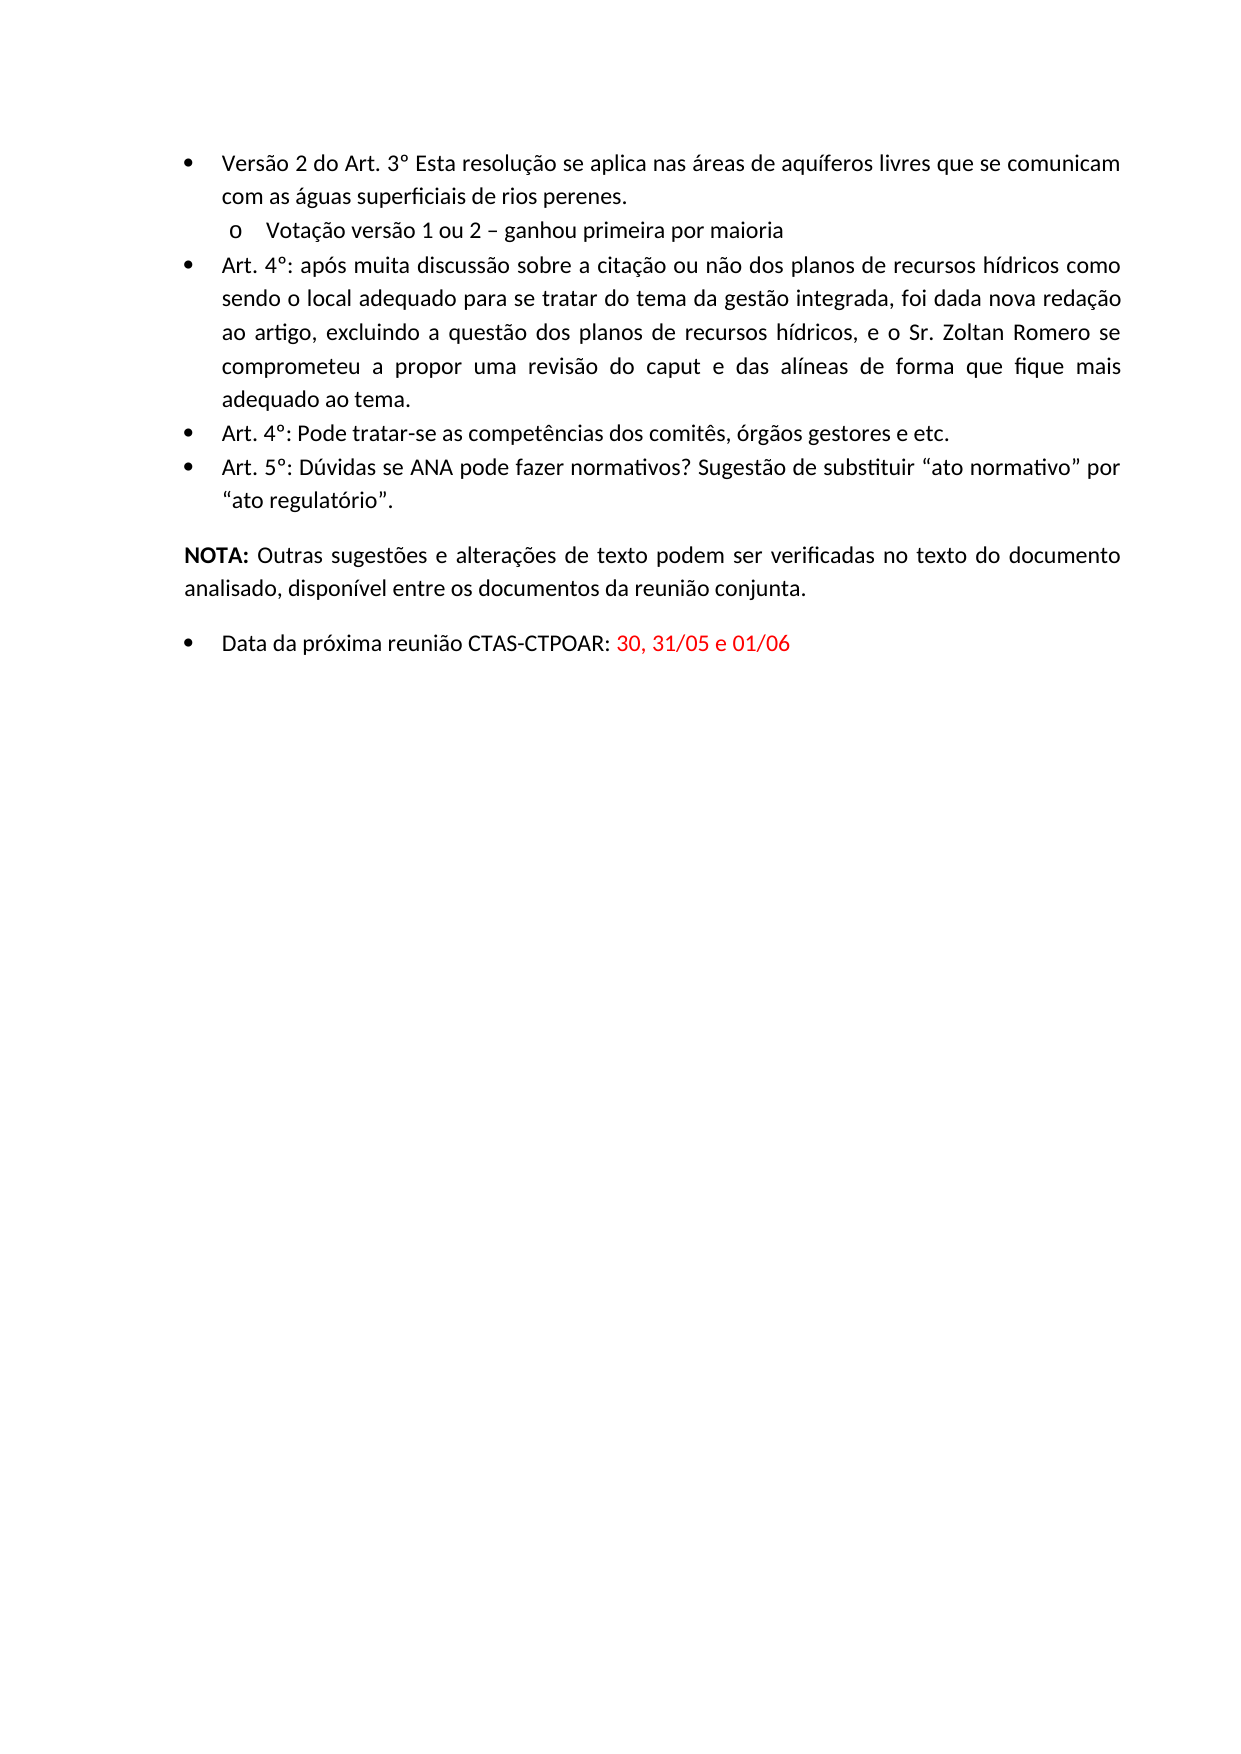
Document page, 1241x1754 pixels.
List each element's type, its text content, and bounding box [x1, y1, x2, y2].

text NOTA: Outras sugestões e alterações de texto podem ser verificadas no texto do documento analisado, disponível entre os documentos da reunião conjunta. [184, 540, 1122, 603]
list Art. 5º: Dúvidas se ANA pode fazer normativos? Sugestão de substituir “ato normativo” por “ato regulatório”. [184, 452, 1122, 515]
list Versão 2 do Art. 3º Esta resolução se aplica nas áreas de aquíferos livres que se comunicam com as águas superficiais de rios perenes. [184, 148, 1122, 211]
list Art. 4º: após muita discussão sobre a citação ou não dos planos de recursos hídricos como sendo o local adequado para se tratar do tema da gestão integrada, foi dada nova redação ao artigo, excluindo a questão dos planos de recursos hídricos, e o Sr. Zoltan Romero se comprometeu a propor uma revisão do caput e das alíneas de forma que fique mais adequado ao tema. [184, 250, 1122, 414]
list Votação versão 1 ou 2 – ganhou primeira por maioria [228, 215, 1122, 245]
list Art. 4º: Pode tratar-se as competências dos comitês, órgãos gestores e etc. [184, 418, 1122, 447]
list Data da próxima reunião CTAS-CTPOAR: 30, 31/05 e 01/06 [184, 628, 1122, 657]
